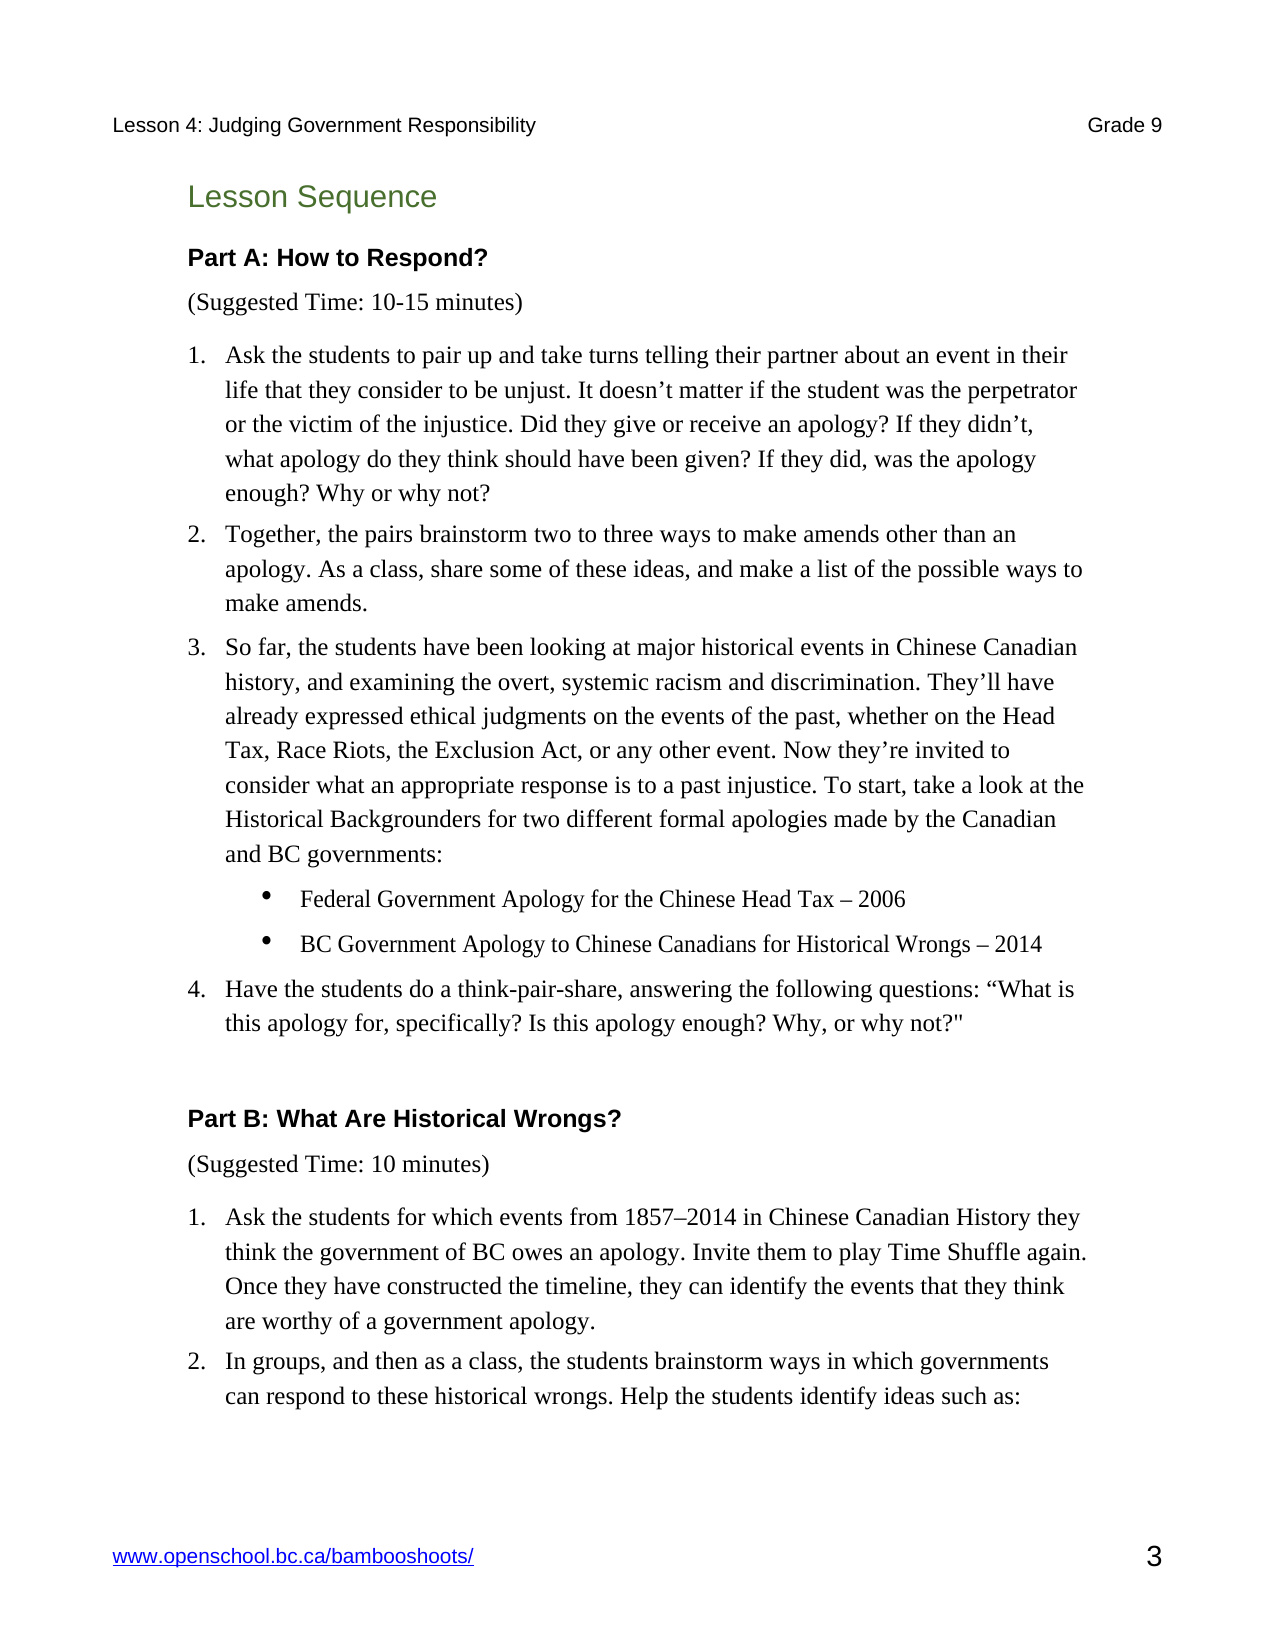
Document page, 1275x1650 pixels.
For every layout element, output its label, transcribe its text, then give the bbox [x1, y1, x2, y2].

text (Suggested Time: 10 minutes) [187, 1149, 1087, 1178]
list BC Government Apology to Chinese Canadians for Historical Wrongs – 2014 [262, 929, 1087, 957]
subtitle Part B: What Are Historical Wrongs? [187, 1104, 1087, 1133]
list Federal Government Apology for the Chinese Head Tax – 2006 [262, 884, 1087, 913]
list Ask the students for which events from 1857–2014 in Chinese Canadian History they think the government of BC owes an apology. Invite them to play Time Shuffle again. Once they have constructed the timeline, they can identify the events that they think are worthy of a government apology. [187, 1202, 1087, 1334]
list Ask the students to pair up and take turns telling their partner about an event in their life that they consider to be unjust. It doesn’t matter if the student was the perpetrator or the victim of the injustice. Did they give or receive an apology? If they didn’t, what apology do they think should have been given? If they did, was the apology enough? Why or why not? [187, 341, 1087, 507]
subtitle Lesson Sequence [187, 178, 1087, 214]
list Together, the pairs brainstorm two to three ways to make amends other than an apology. As a class, share some of these ideas, and make a list of the possible ways to make amends. [187, 519, 1087, 617]
list Have the students do a think-pair-share, answering the following questions: “What is this apology for, specifically? Is this apology enough? Why, or why not?" [187, 974, 1087, 1037]
list So far, the students have been looking at major historical events in Chinese Canadian history, and examining the overt, systemic racism and discrimination. They’ll have already expressed ethical judgments on the events of the past, whether on the Head Tax, Race Riots, the Exclusion Act, or any other event. Now they’re invited to consider what an appropriate response is to a past injustice. To start, take a look at the Historical Backgrounders for two different formal apologies made by the Canadian and BC governments: [187, 632, 1087, 868]
text (Suggested Time: 10-15 minutes) [187, 287, 1087, 316]
list In groups, and then as a class, the students brainstorm ways in which governments can respond to these historical wrongs. Help the students identify ideas such as: [187, 1346, 1087, 1410]
subtitle Part A: How to Respond? [187, 242, 1087, 271]
